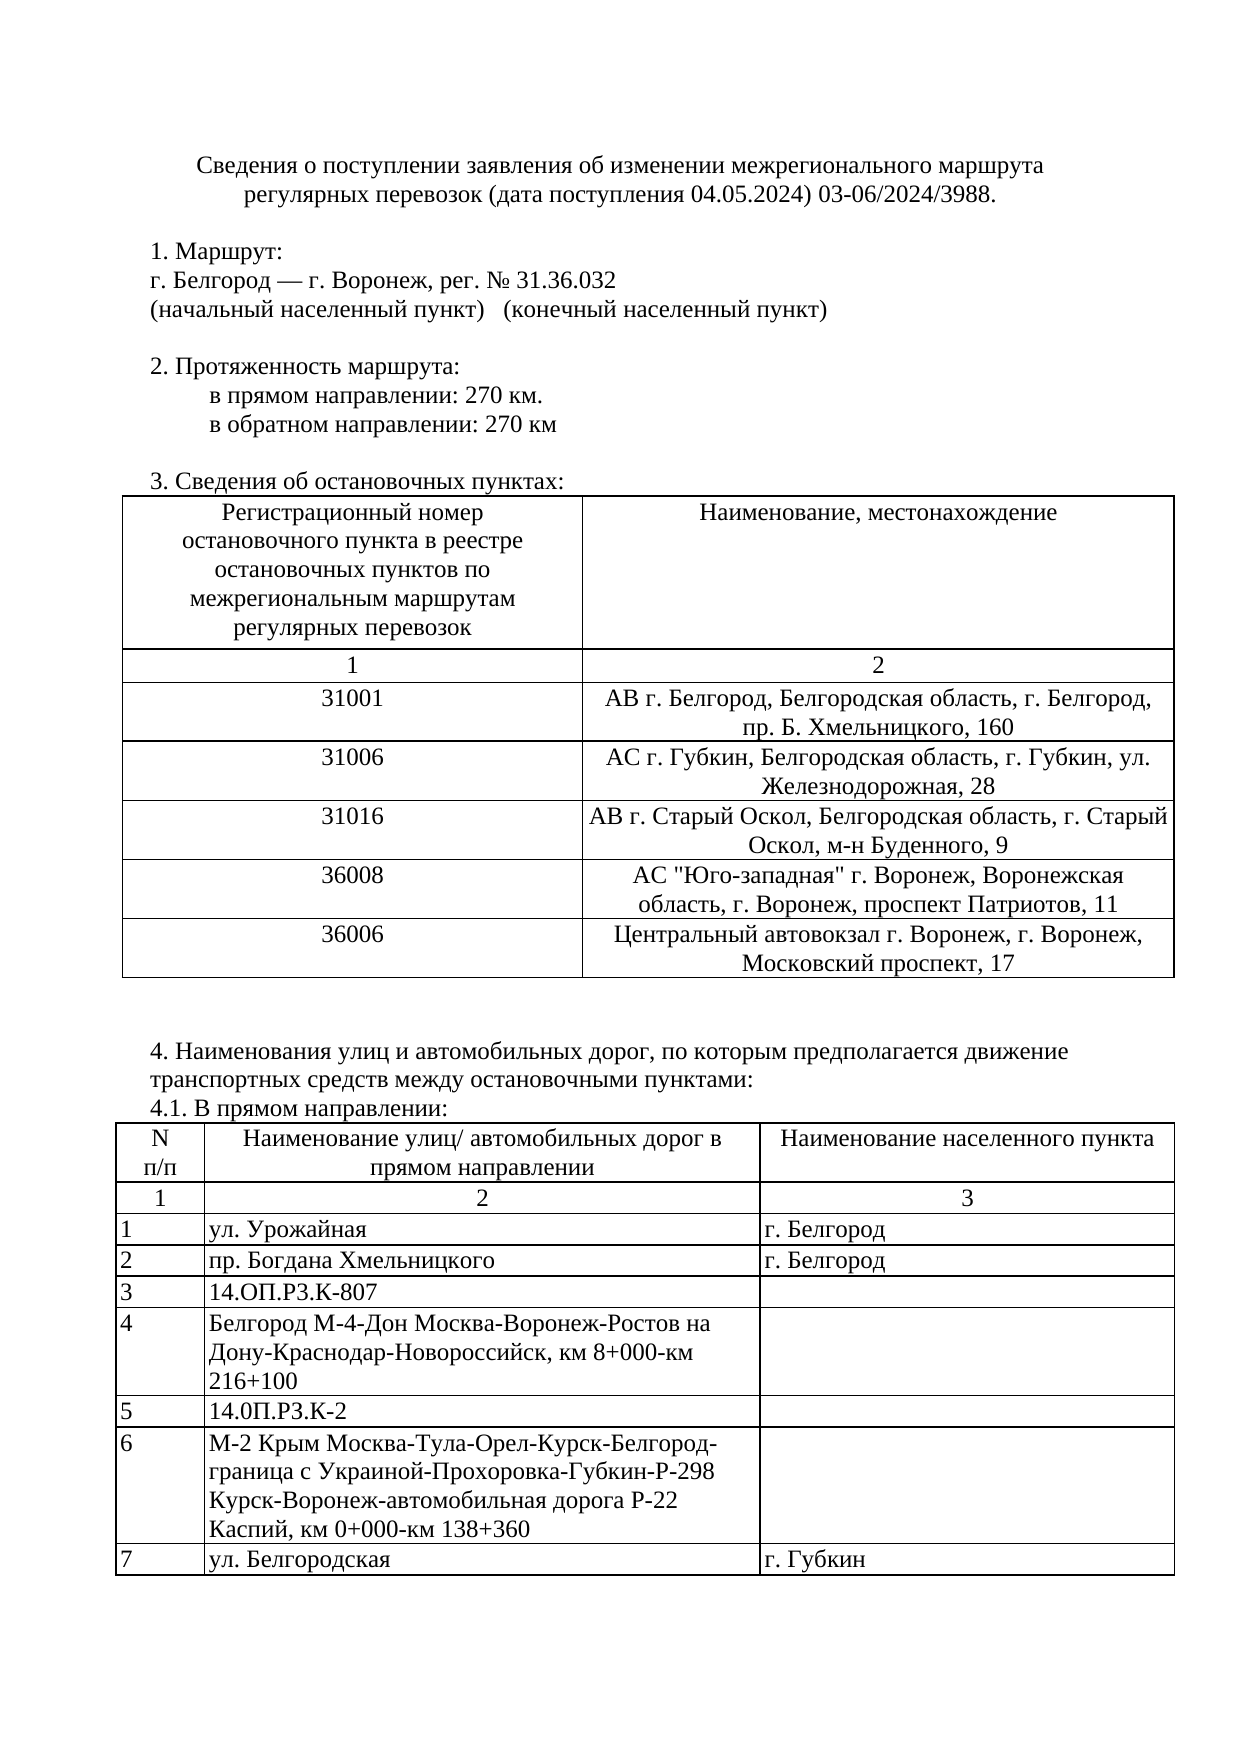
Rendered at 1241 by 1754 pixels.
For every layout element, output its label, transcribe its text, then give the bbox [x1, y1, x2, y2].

table_cell ул. Белгородская [205, 1544, 759, 1574]
table_cell 1 [123, 650, 582, 681]
table_cell 14.0П.РЗ.К-2 [205, 1396, 759, 1426]
table_header Регистрационный номер остановочного пункта в реестре остановочных пунктов по межрегиональным маршрутам регулярных перевозок [123, 497, 582, 648]
table_cell г. Белгород [761, 1246, 1174, 1275]
text в прямом направлении: 270 км. [150, 380, 1090, 409]
text (начальный населенный пункт) (конечный населенный пункт) [150, 294, 1090, 322]
table_cell 6 [117, 1428, 204, 1543]
text в обратном направлении: 270 км [150, 409, 1090, 437]
table_cell 2 [117, 1246, 204, 1275]
table_cell АС г. Губкин, Белгородская область, г. Губкин, ул. Железнодорожная, 28 [583, 742, 1173, 799]
text 1. Маршрут: [150, 236, 1090, 265]
table_header Наименование, местонахождение [583, 497, 1173, 648]
table_cell АВ г. Белгород, Белгородская область, г. Белгород, пр. Б. Хмельницкого, 160 [583, 683, 1173, 740]
text 4.1. В прямом направлении: [150, 1093, 1090, 1122]
table_header Наименование населенного пункта [761, 1124, 1174, 1181]
table_cell 31006 [123, 742, 582, 799]
table_cell 7 [117, 1544, 204, 1574]
table_cell [761, 1277, 1174, 1307]
table_cell ул. Урожайная [205, 1214, 759, 1244]
text 2. Протяженность маршрута: [150, 351, 1090, 380]
text 3. Сведения об остановочных пунктах: [150, 466, 1090, 495]
table_cell г. Белгород [761, 1214, 1174, 1244]
table_cell 36006 [123, 919, 582, 977]
table_cell 31001 [123, 683, 582, 740]
table_cell 36008 [123, 860, 582, 918]
text 4. Наименования улиц и автомобильных дорог, по которым предполагается движение транспортных средств между остановочными пунктами: [150, 1036, 1090, 1093]
table_cell [761, 1396, 1174, 1426]
text Сведения о поступлении заявления об изменении межрегионального маршрута регулярных перевозок (дата поступления 04.05.2024) 03-06/2024/3988. [150, 150, 1090, 207]
table_cell 2 [205, 1183, 759, 1212]
table_cell АВ г. Старый Оскол, Белгородская область, г. Старый Оскол, м-н Буденного, 9 [583, 801, 1173, 858]
text г. Белгород — г. Воронеж, рег. № 31.36.032 [150, 265, 1090, 294]
table_cell 5 [117, 1396, 204, 1426]
table_cell 2 [583, 650, 1173, 681]
table_cell г. Губкин [761, 1544, 1174, 1574]
table_cell 3 [761, 1183, 1174, 1212]
table_cell пр. Богдана Хмельницкого [205, 1246, 759, 1275]
table_header Наименование улиц/ автомобильных дорог в прямом направлении [205, 1124, 759, 1181]
table_header N п/п [117, 1124, 204, 1181]
table_cell 4 [117, 1308, 204, 1395]
table_cell 3 [117, 1277, 204, 1307]
table_cell Центральный автовокзал г. Воронеж, г. Воронеж, Московский проспект, 17 [583, 919, 1173, 977]
table_cell АС "Юго-западная" г. Воронеж, Воронежская область, г. Воронеж, проспект Патриотов, 11 [583, 860, 1173, 918]
table_cell 1 [117, 1183, 204, 1212]
table_cell [761, 1428, 1174, 1543]
table_cell [761, 1308, 1174, 1395]
table_cell 14.ОП.Р3.К-807 [205, 1277, 759, 1307]
table_cell 31016 [123, 801, 582, 858]
table_cell 1 [117, 1214, 204, 1244]
table_cell Белгород М-4-Дон Москва-Воронеж-Ростов на Дону-Краснодар-Новороссийск, км 8+000-км 216+100 [205, 1308, 759, 1395]
